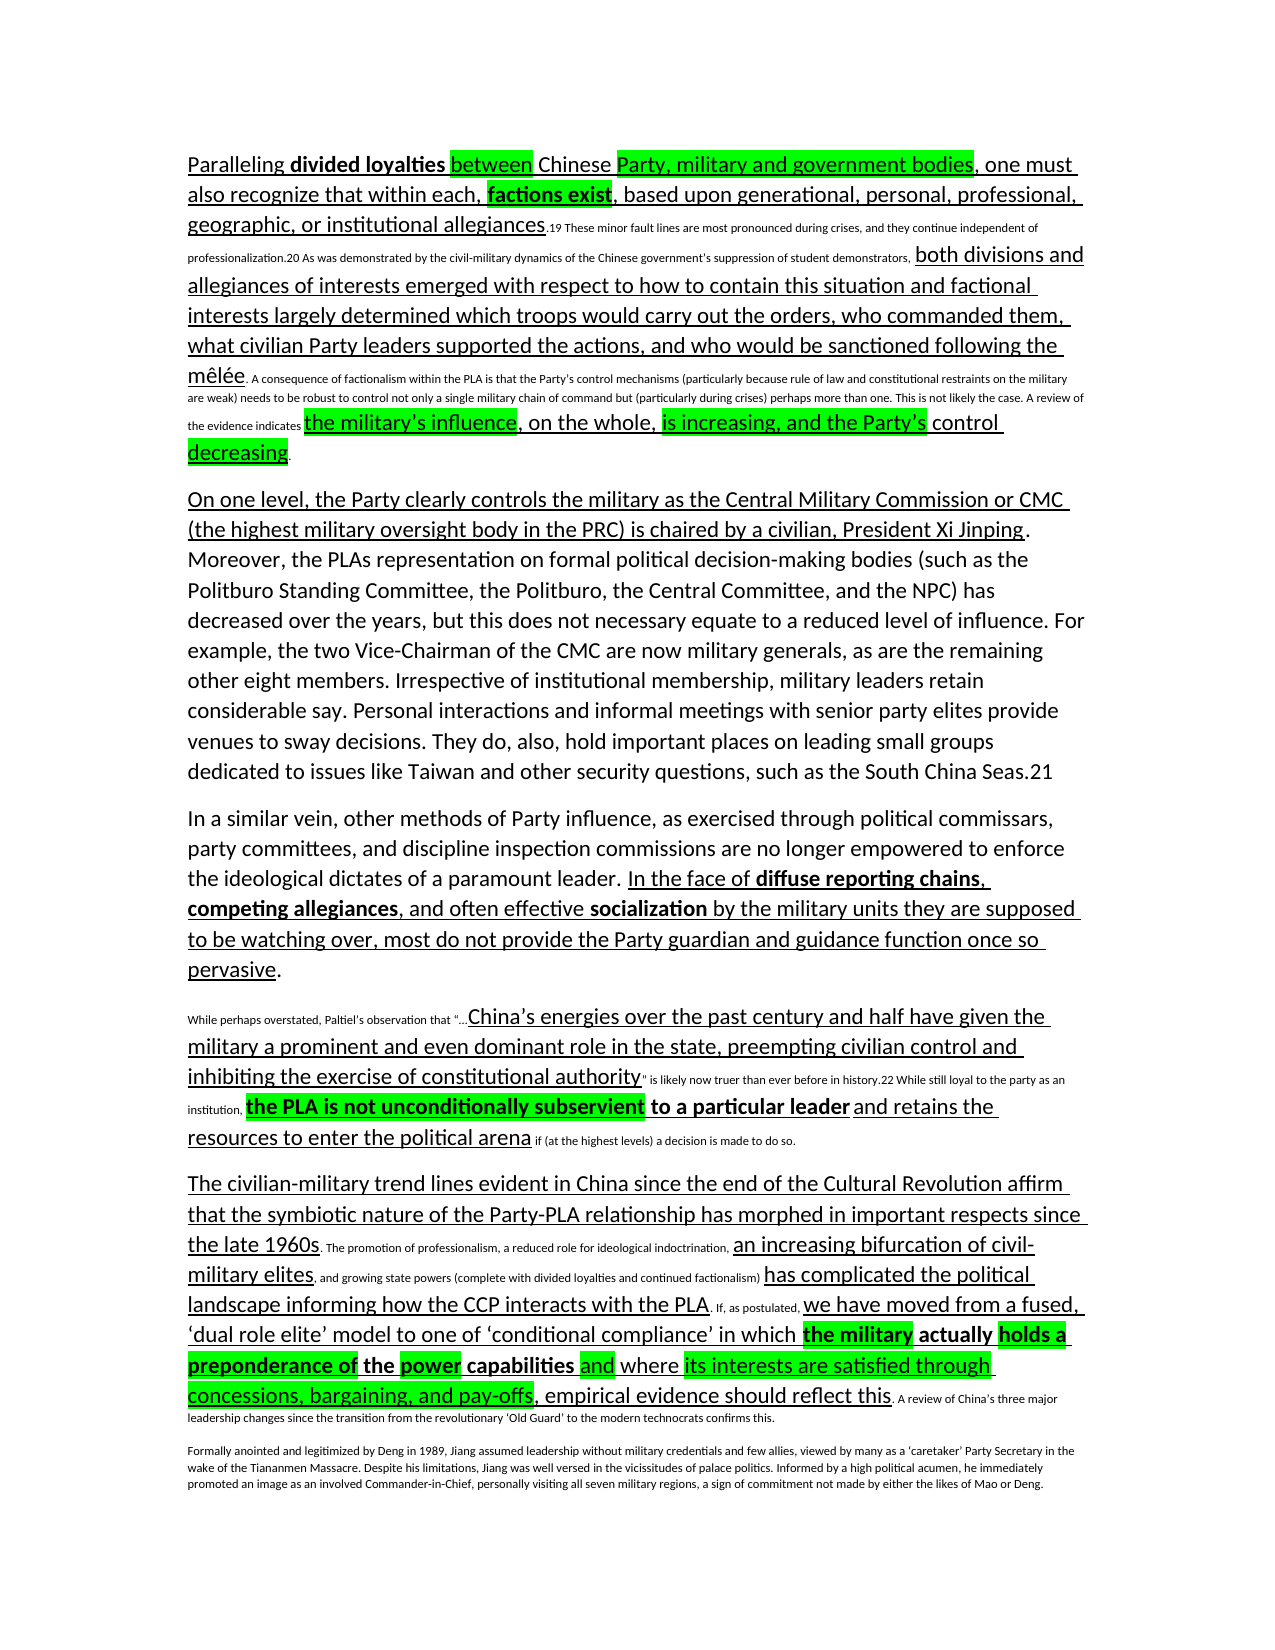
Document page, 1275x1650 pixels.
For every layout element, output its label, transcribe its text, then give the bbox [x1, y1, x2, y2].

text While perhaps overstated, Paltiel’s observation that “…China’s energies over the past century and half have given the military a prominent and even dominant role in the state, preempting civilian control and inhibiting the exercise of constitutional authority” is likely now truer than ever before in history.22 While still loyal to the party as an institution, the PLA is not unconditionally subservient to a particular leader and retains the resources to enter the political arena if (at the highest levels) a decision is made to do so. [187, 1002, 1087, 1151]
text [187, 1443, 1087, 1492]
text On one level, the Party clearly controls the military as the Central Military Commission or CMC (the highest military oversight body in the PRC) is chaired by a civilian, President Xi Jinping. Moreover, the PLAs representation on formal political decision-making bodies (such as the Politburo Standing Committee, the Politburo, the Central Committee, and the NPC) has decreased over the years, but this does not necessary equate to a reduced level of influence. For example, the two Vice-Chairman of the CMC are now military generals, as are the remaining other eight members. Irrespective of institutional membership, military leaders retain considerable say. Personal interactions and informal meetings with senior party elites provide venues to sway decisions. They do, also, hold important places on leading small groups dedicated to issues like Taiwan and other security questions, such as the South China Seas.21 [187, 485, 1087, 785]
text In a similar vein, other methods of Party influence, as exercised through political commissars, party committees, and discipline inspection commissions are no longer empowered to enforce the ideological dictates of a paramount leader. In the face of diffuse reporting chains, competing allegiances, and often effective socialization by the military units they are supposed to be watching over, most do not provide the Party guardian and guidance function once so pervasive. [187, 804, 1087, 983]
text Paralleling divided loyalties between Chinese Party, military and government bodies, one must also recognize that within each, factions exist, based upon generational, personal, professional, geographic, or institutional allegiances.19 These minor fault lines are most pronounced during crises, and they continue independent of professionalization.20 As was demonstrated by the civil-military dynamics of the Chinese government’s suppression of student demonstrators, both divisions and allegiances of interests emerged with respect to how to contain this situation and factional interests largely determined which troops would carry out the orders, who commanded them, what civilian Party leaders supported the actions, and who would be sanctioned following the mêlée. A consequence of factionalism within the PLA is that the Party’s control mechanisms (particularly because rule of law and constitutional restraints on the military are weak) needs to be robust to control not only a single military chain of command but (particularly during crises) perhaps more than one. This is not likely the case. A review of the evidence indicates the military’s influence, on the whole, is increasing, and the Party’s control decreasing. [187, 150, 1087, 466]
text The civilian-military trend lines evident in China since the end of the Cultural Revolution affirm that the symbiotic nature of the Party-PLA relationship has morphed in important respects since the late 1960s. The promotion of professionalism, a reduced role for ideological indoctrination, an increasing bifurcation of civil-military elites, and growing state powers (complete with divided loyalties and continued factionalism) has complicated the political landscape informing how the CCP interacts with the PLA. If, as postulated, we have moved from a fused, ‘dual role elite’ model to one of ‘conditional compliance’ in which the military actually holds a preponderance of the power capabilities and where its interests are satisfied through concessions, bargaining, and pay-offs, empirical evidence should reflect this. A review of China’s three major leadership changes since the transition from the revolutionary ‘Old Guard’ to the modern technocrats confirms this. [187, 1225, 1087, 1426]
